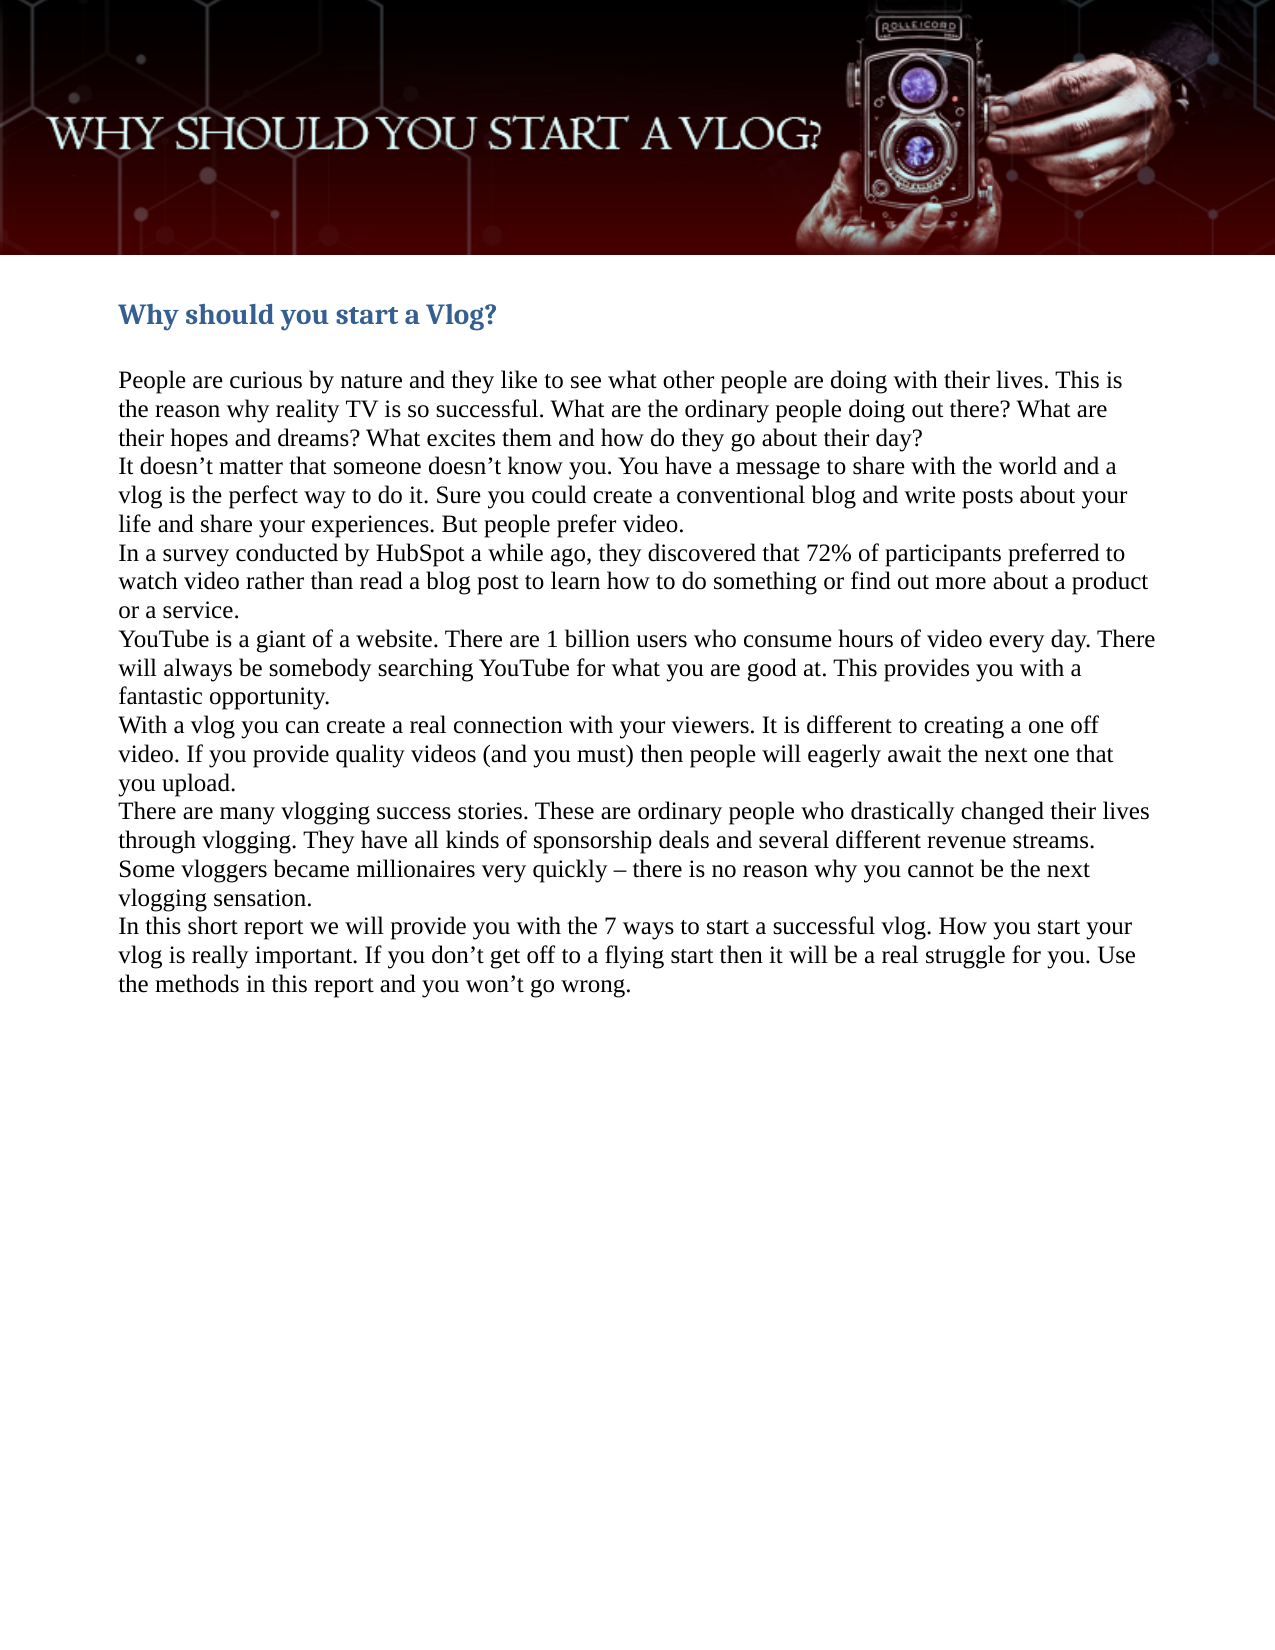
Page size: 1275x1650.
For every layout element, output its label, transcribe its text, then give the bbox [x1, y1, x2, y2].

picture [0, 0, 1275, 255]
text In a survey conducted by HubSpot a while ago, they discovered that 72% of participants preferred to watch video rather than read a blog post to learn how to do something or find out more about a product or a service. [118, 538, 1157, 624]
text In this short report we will provide you with the 7 ways to start a successful vlog. How you start your vlog is really important. If you don’t get off to a flying start then it will be a real struggle for you. Use the methods in this report and you won’t go wrong. [118, 911, 1157, 998]
text YouTube is a giant of a website. There are 1 billion users who consume hours of video every day. There will always be somebody searching YouTube for what you are good at. This provides you with a fantastic opportunity. [118, 624, 1157, 710]
text There are many vlogging success stories. These are ordinary people who drastically changed their lives through vlogging. They have all kinds of sponsorship deals and several different revenue streams. Some vloggers became millionaires very quickly – there is no reason why you cannot be the next vlogging sensation. [118, 796, 1157, 911]
text People are curious by nature and they like to see what other people are doing with their lives. This is the reason why reality TV is so successful. What are the ordinary people doing out there? What are their hopes and dreams? What excites them and how do they go about their day? [118, 365, 1157, 451]
text It doesn’t matter that someone doesn’t know you. You have a message to share with the world and a vlog is the perfect way to do it. Sure you could create a conventional blog and write posts about your life and share your experiences. But people prefer video. [118, 451, 1157, 538]
subtitle Why should you start a Vlog? [118, 298, 1157, 331]
text With a vlog you can create a real connection with your viewers. It is different to creating a one off video. If you provide quality videos (and you must) then people will eagerly await the next one that you upload. [118, 710, 1157, 796]
